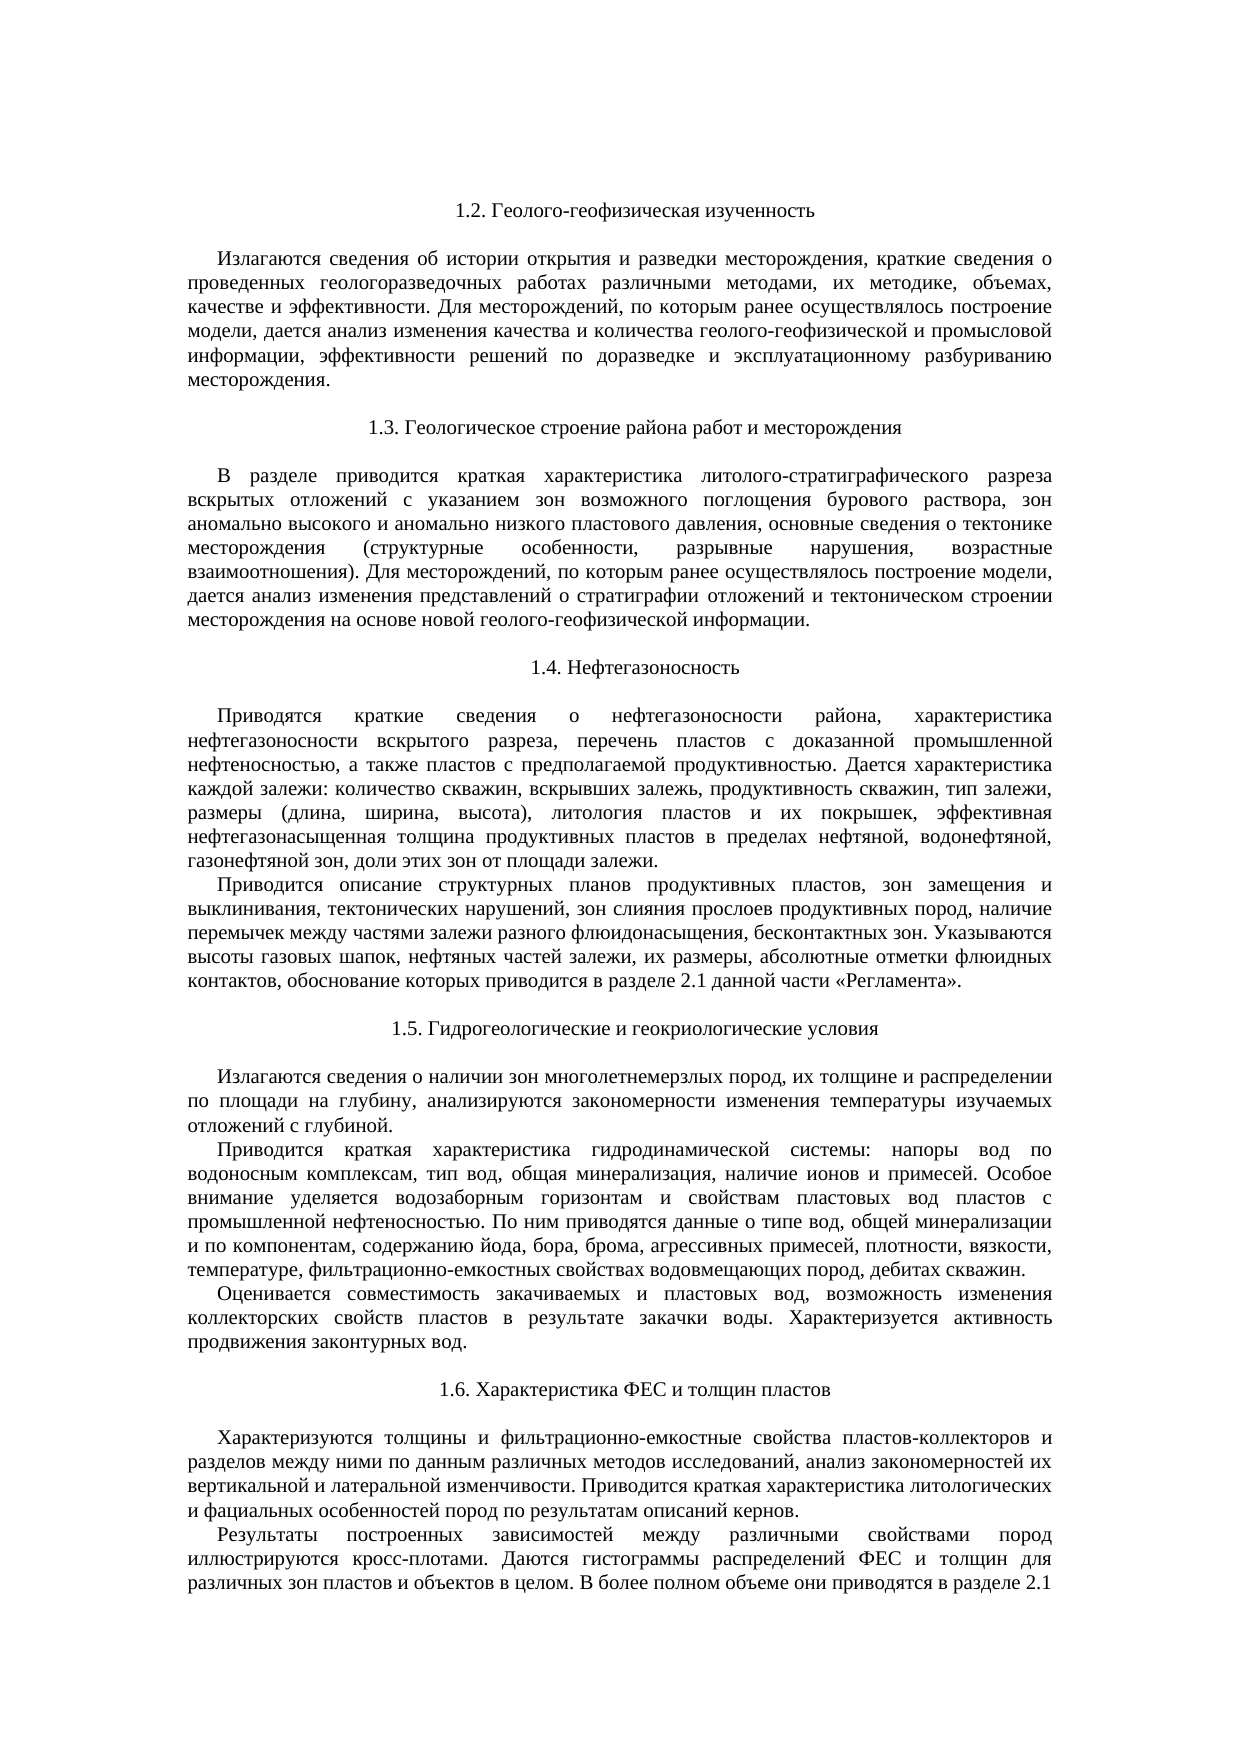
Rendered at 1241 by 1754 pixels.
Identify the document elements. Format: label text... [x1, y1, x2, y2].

text Характеризуются толщины и фильтрационно-емкостные свойства пластов-коллекторов и разделов между ними по данным различных методов исследований, анализ закономерностей их вертикальной и латеральной изменчивости. Приводится краткая характеристика литологических и фациальных особенностей пород по результатам описаний кернов. [187, 1425, 1053, 1522]
text В разделе приводится краткая характеристика литолого-стратиграфического разреза вскрытых отложений с указанием зон возможного поглощения бурового раствора, зон аномально высокого и аномально низкого пластового давления, основные сведения о тектонике месторождения (структурные особенности, разрывные нарушения, возрастные взаимоотношения). Для месторождений, по которым ранее осуществлялось построение модели, дается анализ изменения представлений о стратиграфии отложений и тектоническом строении месторождения на основе новой геолого-геофизической информации. [187, 463, 1053, 631]
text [187, 1522, 1053, 1594]
text 1.4. Нефтегазоносность [187, 655, 1053, 679]
text 1.2. Геолого-геофизическая изученность [187, 198, 1053, 222]
text 1.5. Гидрогеологические и геокриологические условия [187, 1016, 1053, 1040]
text Излагаются сведения об истории открытия и разведки месторождения, краткие сведения о проведенных геологоразведочных работах различными методами, их методике, объемах, качестве и эффективности. Для месторождений, по которым ранее осуществлялось построение модели, дается анализ изменения качества и количества геолого-геофизической и промысловой информации, эффективности решений по доразведке и эксплуатационному разбуриванию месторождения. [187, 246, 1053, 391]
text 1.6. Характеристика ФЕС и толщин пластов [187, 1377, 1053, 1401]
text Приводится краткая характеристика гидродинамической системы: напоры вод по водоносным комплексам, тип вод, общая минерализация, наличие ионов и примесей. Особое внимание уделяется водозаборным горизонтам и свойствам пластовых вод пластов с промышленной нефтеносностью. По ним приводятся данные о типе вод, общей минерализации и по компонентам, содержанию йода, бора, брома, агрессивных примесей, плотности, вязкости, температуре, фильтрационно-емкостных свойствах водовмещающих пород, дебитах скважин. [187, 1137, 1053, 1281]
text 1.3. Геологическое строение района работ и месторождения [187, 415, 1053, 439]
text Излагаются сведения о наличии зон многолетнемерзлых пород, их толщине и распределении по площади на глубину, анализируются закономерности изменения температуры изучаемых отложений с глубиной. [187, 1064, 1053, 1137]
text Приводится описание структурных планов продуктивных пластов, зон замещения и выклинивания, тектонических нарушений, зон слияния прослоев продуктивных пород, наличие перемычек между частями залежи разного флюидонасыщения, бесконтактных зон. Указываются высоты газовых шапок, нефтяных частей залежи, их размеры, абсолютные отметки флюидных контактов, обоснование которых приводится в разделе 2.1 данной части «Регламента». [187, 872, 1053, 992]
text Приводятся краткие сведения о нефтегазоносности района, характеристика нефтегазоносности вскрытого разреза, перечень пластов с доказанной промышленной нефтеносностью, а также пластов с предполагаемой продуктивностью. Дается характеристика каждой залежи: количество скважин, вскрывших залежь, продуктивность скважин, тип залежи, размеры (длина, ширина, высота), литология пластов и их покрышек, эффективная нефтегазонасыщенная толщина продуктивных пластов в пределах нефтяной, водонефтяной, газонефтяной зон, доли этих зон от площади залежи. [187, 703, 1053, 872]
text Оценивается совместимость закачиваемых и пластовых вод, возможность изменения коллекторских свойств пластов в результате закачки воды. Характеризуется активность продвижения законтурных вод. [187, 1281, 1053, 1353]
